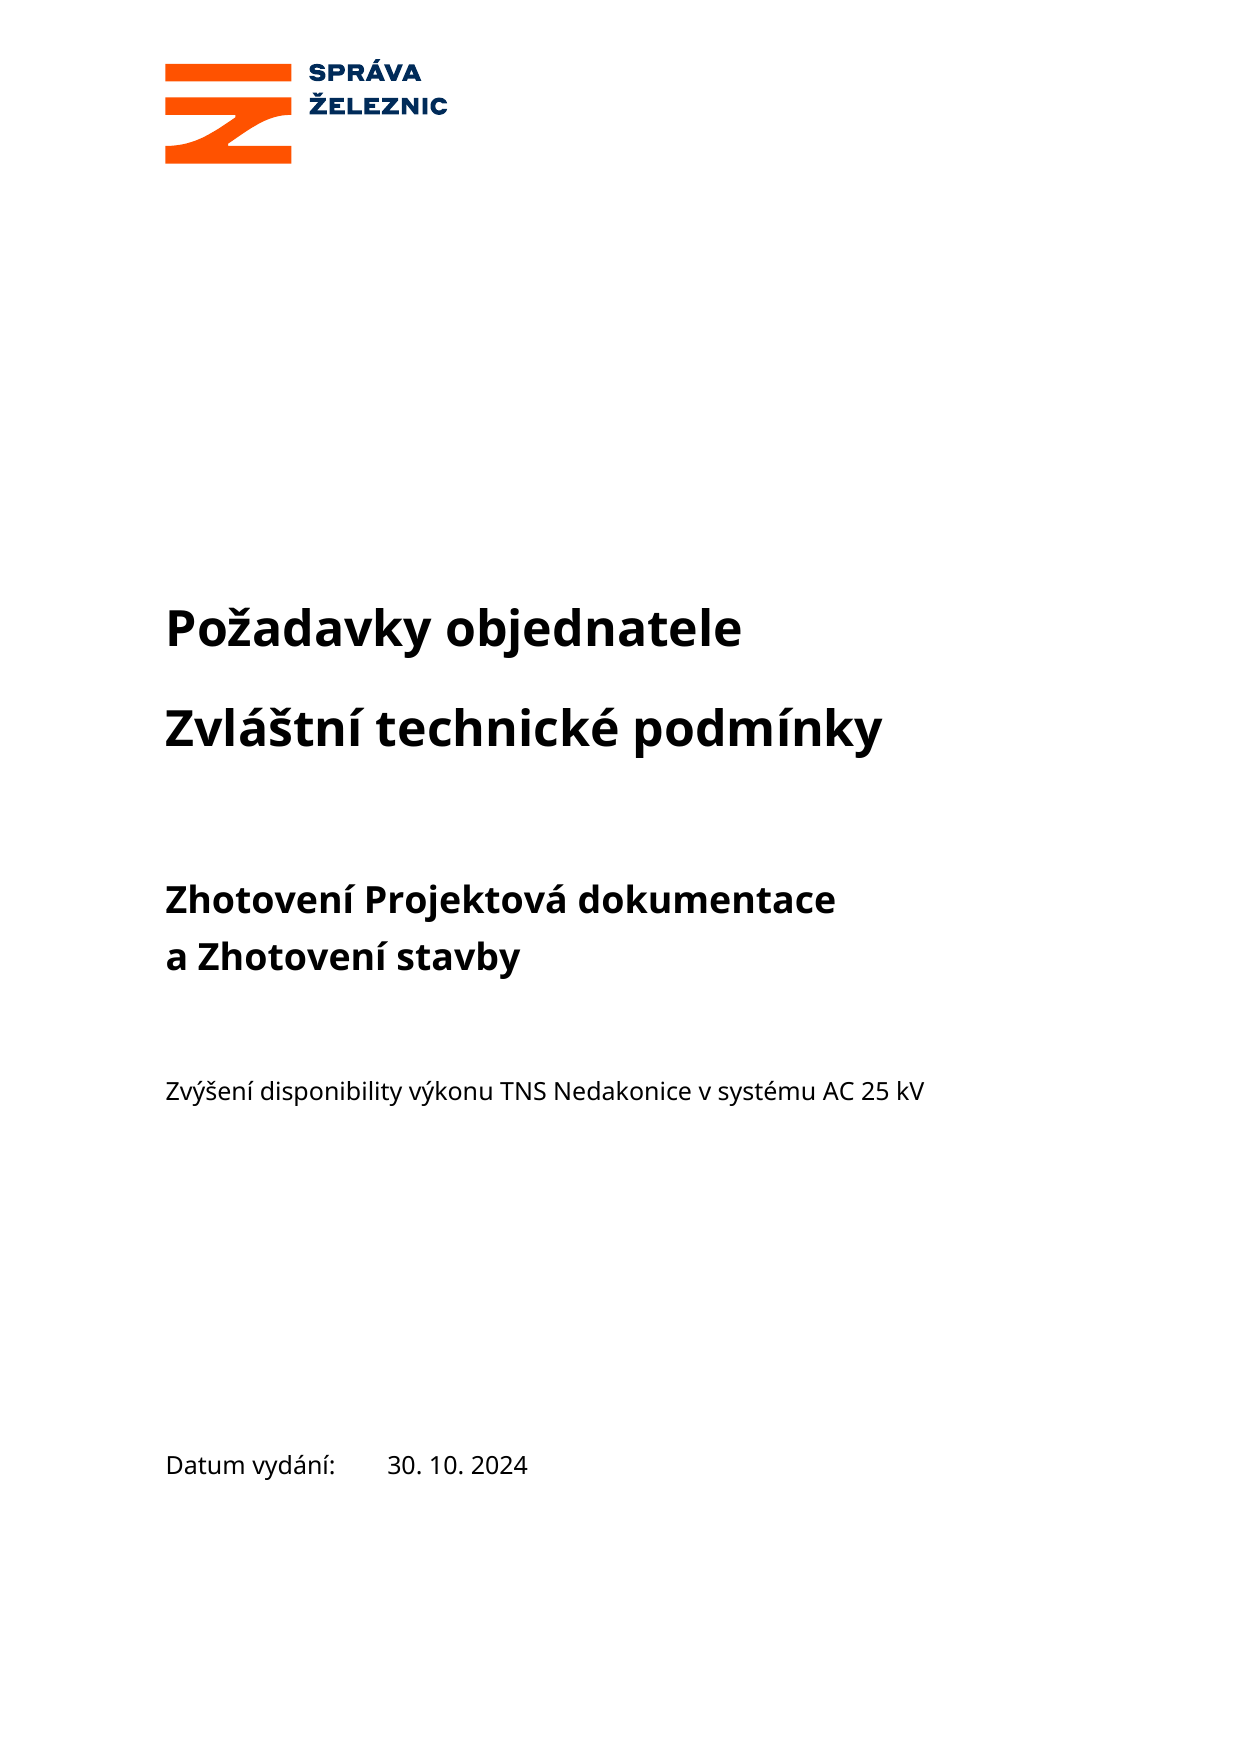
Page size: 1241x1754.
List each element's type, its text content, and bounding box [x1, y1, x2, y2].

text Zvláštní technické podmínky [165, 693, 1075, 761]
text Zhotovení Projektová dokumentace a Zhotovení stavby [165, 874, 1075, 981]
text Datum vydání: 30. 10. 2024 [165, 1448, 1075, 1482]
text Požadavky objednatele [165, 593, 1075, 661]
